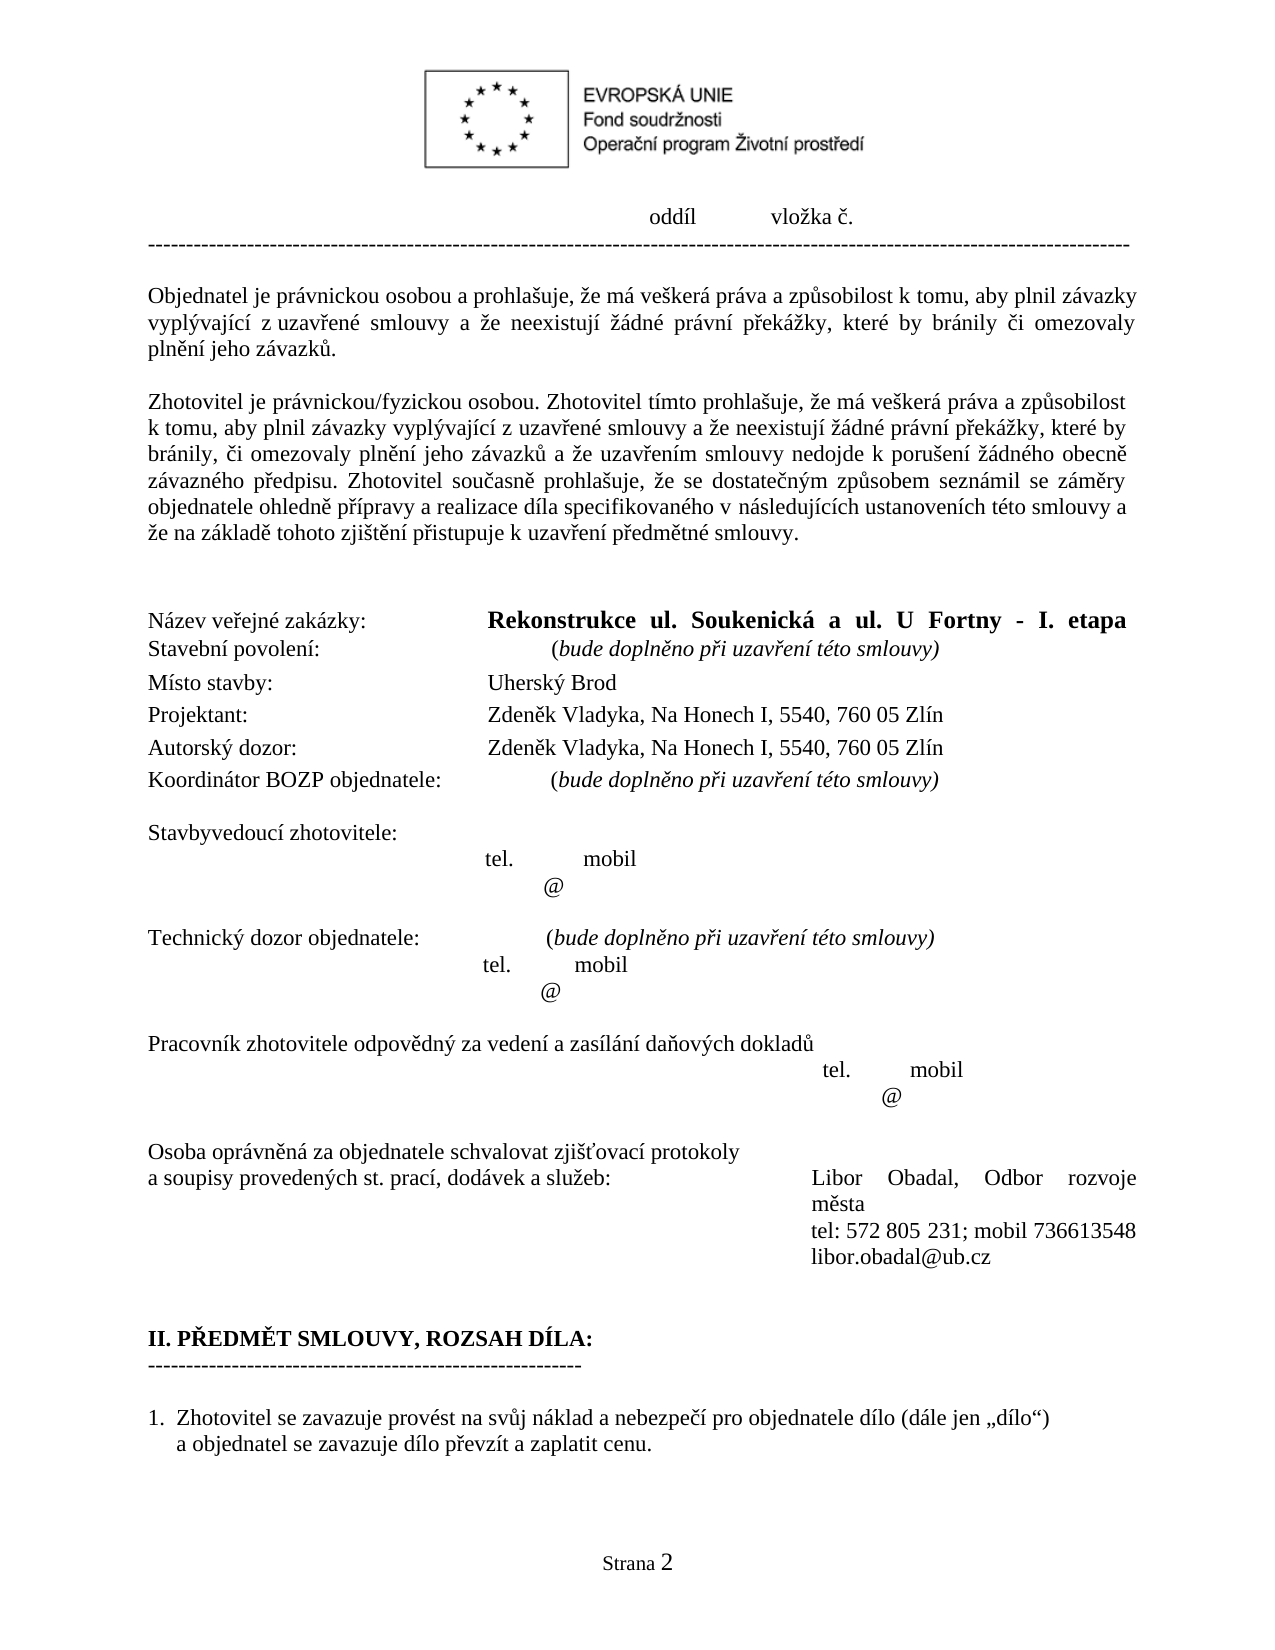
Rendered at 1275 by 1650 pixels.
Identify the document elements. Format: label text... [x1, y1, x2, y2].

text II. PŘEDMĚT SMLOUVY, ROZSAH DÍLA: [148, 1324, 1137, 1351]
text Projektant: Zdeněk Vladyka, Na Honech I, 5540, 760 05 Zlín [148, 701, 1127, 727]
text tel: 572 805 231; mobil 736613548 [148, 1217, 1137, 1243]
text tel. mobil [443, 951, 1137, 977]
text tel. mobil [148, 1056, 1127, 1083]
text @ [148, 872, 1127, 898]
text --------------------------------------------------------------------------------------------------------------------------------- [148, 229, 1137, 256]
text a soupisy provedených st. prací, dodávek a služeb: Libor Obadal, Odbor rozvoje města [148, 1164, 1137, 1217]
text Technický dozor objednatele: (bude doplněno při uzavření této smlouvy) [148, 924, 1127, 951]
text a objednatel se zavazuje dílo převzít a zaplatit cenu. [148, 1430, 1137, 1456]
text Pracovník zhotovitele odpovědný za vedení a zasílání daňových dokladů [148, 1030, 1127, 1056]
text Autorský dozor: Zdeněk Vladyka, Na Honech I, 5540, 760 05 Zlín [148, 734, 1127, 760]
text Název veřejné zakázky: Rekonstrukce ul. Soukenická a ul. U Fortny - I. etapa Stavební povolení: (bude doplněno při uzavření této smlouvy) [148, 605, 1127, 662]
text Koordinátor BOZP objednatele: (bude doplněno při uzavření této smlouvy) [148, 766, 1127, 793]
text 1. Zhotovitel se zavazuje provést na svůj náklad a nebezpečí pro objednatele dílo (dále jen „dílo“) [148, 1404, 1137, 1430]
text --------------------------------------------------------- [148, 1351, 1137, 1377]
picture [415, 59, 877, 177]
text @ [148, 1083, 1127, 1109]
text libor.obadal@ub.cz [148, 1243, 1137, 1298]
text Stavbyvedoucí zhotovitele: [148, 819, 1127, 845]
text Osoba oprávněná za objednatele schvalovat zjišťovací protokoly [148, 1138, 1137, 1164]
text Zhotovitel je právnickou/fyzickou osobou. Zhotovitel tímto prohlašuje, že má veškerá práva a způsobilost k tomu, aby plnil závazky vyplývající z uzavřené smlouvy a že neexistují žádné právní překážky, které by bránily, či omezovaly plnění jeho závazků a že uzavřením smlouvy nedojde k porušení žádného obecně závazného předpisu. Zhotovitel současně prohlašuje, že se dostatečným způsobem seznámil se záměry objednatele ohledně přípravy a realizace díla specifikovaného v následujících ustanoveních této smlouvy a že na základě tohoto zjištění přistupuje k uzavření předmětné smlouvy. [148, 388, 1127, 546]
text tel. mobil [148, 845, 1127, 872]
text oddíl vložka č. [649, 203, 1137, 229]
text Místo stavby: Uherský Brod [148, 668, 1127, 695]
text Objednatel je právnickou osobou a prohlašuje, že má veškerá práva a způsobilost k tomu, aby plnil závazky vyplývající z uzavřené smlouvy a že neexistují žádné právní překážky, které by bránily či omezovaly plnění jeho závazků. [148, 282, 1137, 361]
text @ [443, 977, 1137, 1003]
